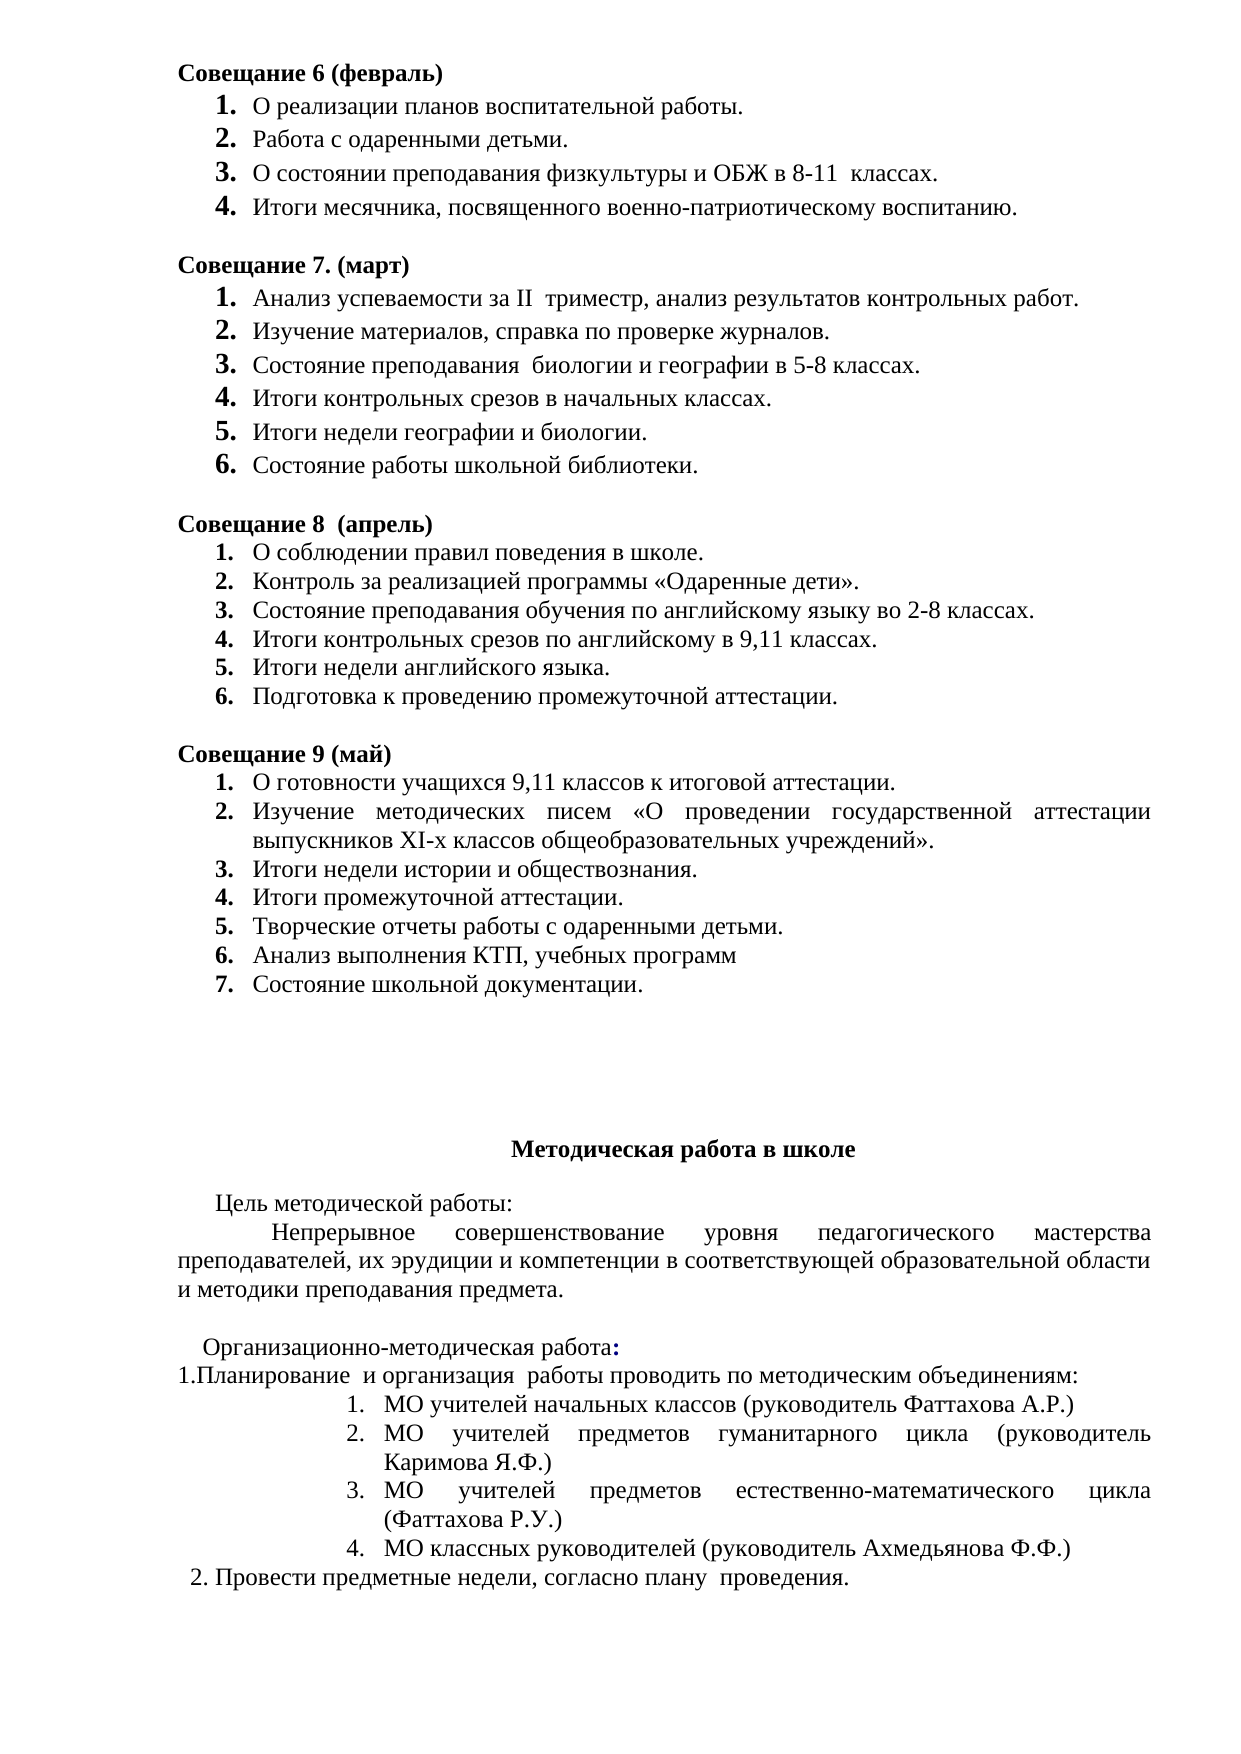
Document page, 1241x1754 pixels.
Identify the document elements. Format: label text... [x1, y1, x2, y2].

list МО учителей предметов естественно-математического цикла (Фаттахова Р.У.) [346, 1475, 1152, 1533]
list Изучение методических писем «О проведении государственной аттестации выпускников XI-х классов общеобразовательных учреждений». [215, 796, 1152, 854]
list О готовности учащихся 9,11 классов к итоговой аттестации. [215, 767, 1152, 796]
list Состояние преподавания обучения по английскому языку во 2-8 классах. [215, 595, 1152, 624]
list Подготовка к проведению промежуточной аттестации. [215, 681, 1152, 710]
text Совещание 7. (март) [177, 250, 1152, 279]
list О состоянии преподавания физкультуры и ОБЖ в 8-11 классах. [215, 154, 1152, 188]
text 1.Планирование и организация работы проводить по методическим объединениям: [177, 1360, 1152, 1389]
list О реализации планов воспитательной работы. [215, 87, 1152, 121]
list Итоги месячника, посвященного военно-патриотическому воспитанию. [215, 188, 1152, 221]
list Итоги промежуточной аттестации. [215, 882, 1152, 911]
list МО классных руководителей (руководитель Ахмедьянова Ф.Ф.) [346, 1533, 1152, 1562]
list Анализ успеваемости за II триместр, анализ результатов контрольных работ. [215, 279, 1152, 312]
list МО учителей начальных классов (руководитель Фаттахова А.Р.) [346, 1389, 1152, 1418]
list Итоги недели географии и биологии. [215, 413, 1152, 446]
list Состояние работы школьной библиотеки. [215, 446, 1152, 480]
text Методическая работа в школе [215, 1134, 1152, 1163]
list Итоги контрольных срезов по английскому в 9,11 классах. [215, 624, 1152, 652]
list Работа с одаренными детьми. [215, 121, 1152, 154]
list Контроль за реализацией программы «Одаренные дети». [215, 566, 1152, 595]
list Изучение материалов, справка по проверке журналов. [215, 312, 1152, 346]
text Совещание 9 (май) [177, 739, 1152, 767]
list Итоги недели английского языка. [215, 652, 1152, 681]
list Состояние преподавания биологии и географии в 5-8 классах. [215, 346, 1152, 379]
list О соблюдении правил поведения в школе. [215, 537, 1152, 566]
list Анализ выполнения КТП, учебных программ [215, 940, 1152, 969]
text Совещание 8 (апрель) [177, 509, 1152, 537]
list Итоги недели истории и обществознания. [215, 854, 1152, 882]
list Состояние школьной документации. [215, 969, 1152, 997]
list Творческие отчеты работы с одаренными детьми. [215, 911, 1152, 940]
text Организационно-методическая работа: [177, 1332, 1152, 1360]
list Итоги контрольных срезов в начальных классах. [215, 379, 1152, 413]
list МО учителей предметов гуманитарного цикла (руководитель Каримова Я.Ф.) [346, 1418, 1152, 1475]
text Совещание 6 (февраль) [177, 58, 1152, 87]
text Цель методической работы: [177, 1188, 1152, 1217]
text Непрерывное совершенствование уровня педагогического мастерства преподавателей, их эрудиции и компетенции в соответствующей образовательной области и методики преподавания предмета. [177, 1217, 1152, 1303]
text 2. Провести предметные недели, согласно плану проведения. [177, 1562, 1152, 1590]
